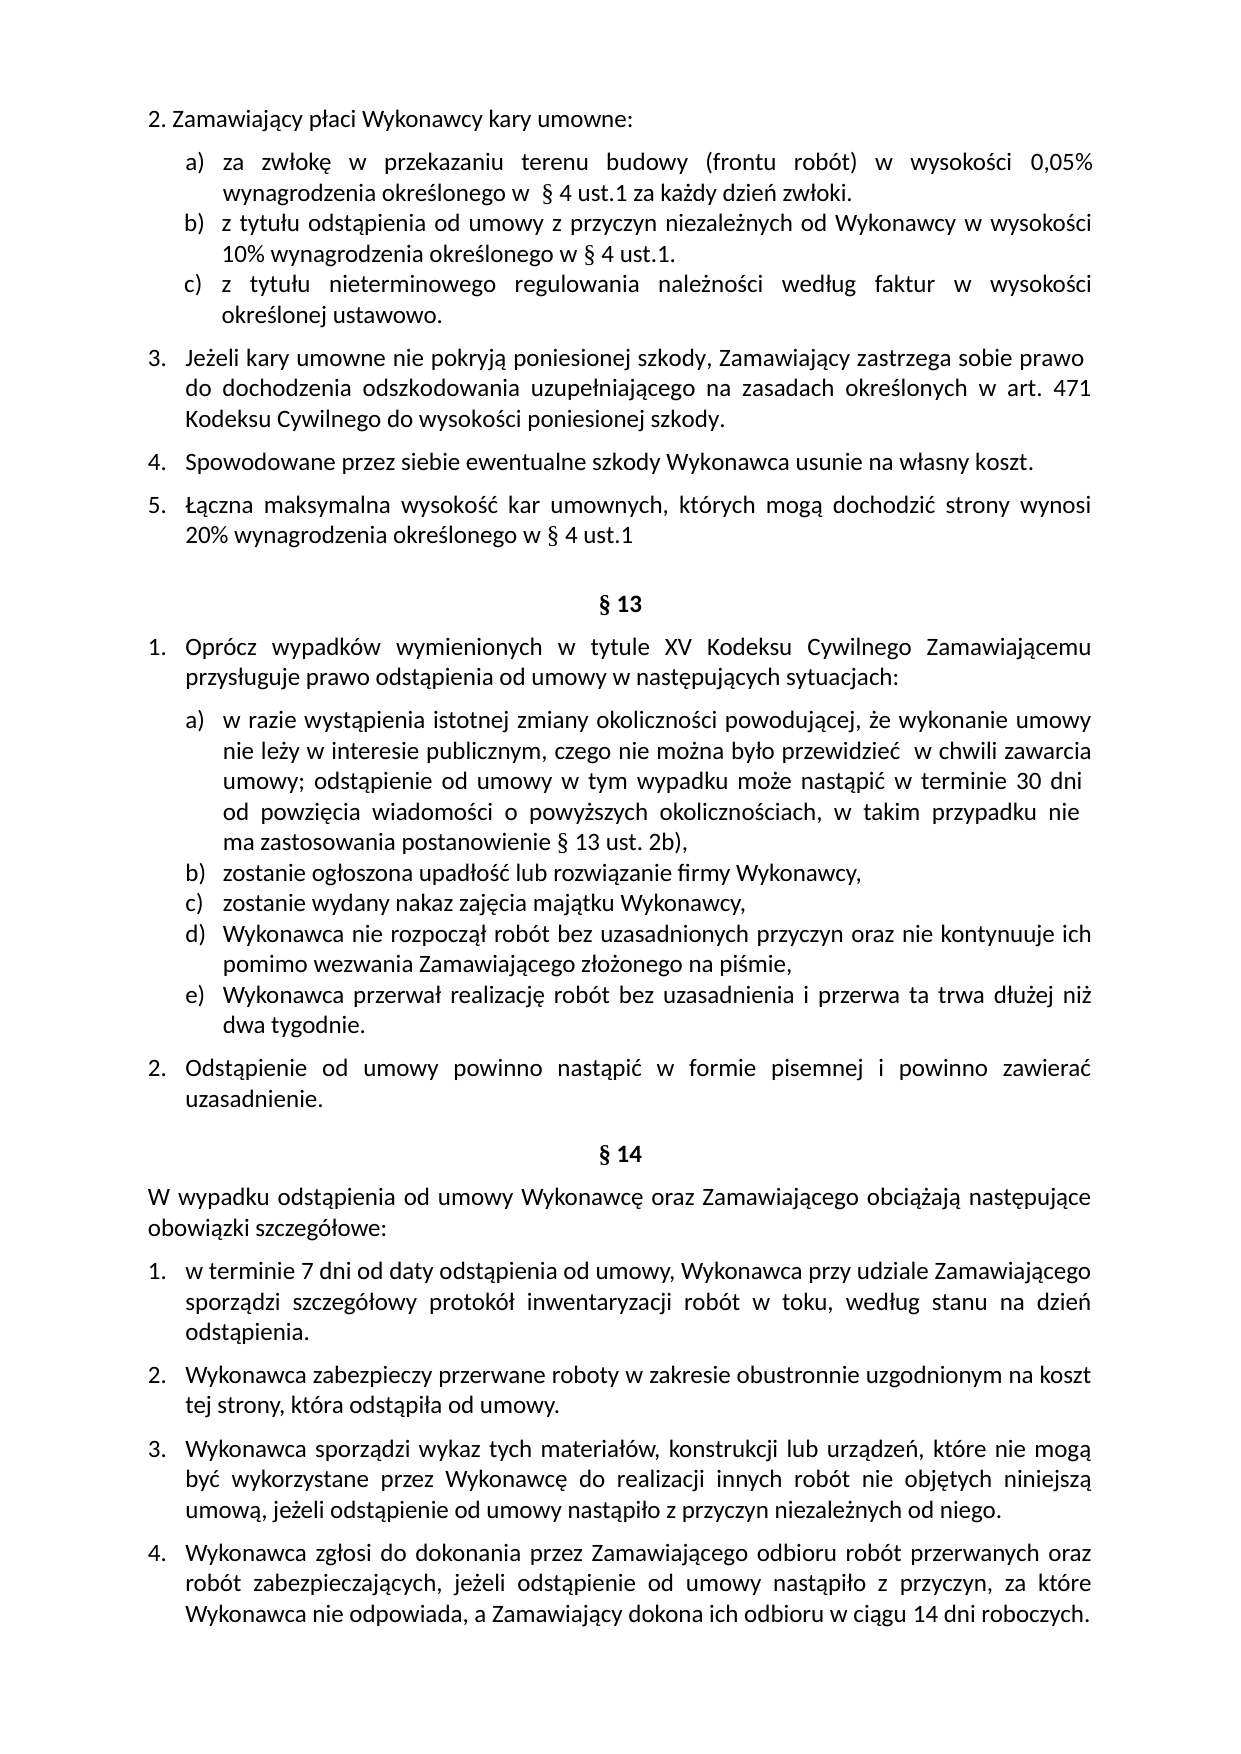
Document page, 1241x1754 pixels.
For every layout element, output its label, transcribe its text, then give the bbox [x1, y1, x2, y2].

list Jeżeli kary umowne nie pokryją poniesionej szkody, Zamawiający zastrzega sobie prawo do dochodzenia odszkodowania uzupełniającego na zasadach określonych w art. 471 Kodeksu Cywilnego do wysokości poniesionej szkody. [148, 342, 1093, 434]
list Wykonawca zabezpieczy przerwane roboty w zakresie obustronnie uzgodnionym na koszt tej strony, która odstąpiła od umowy. [148, 1359, 1093, 1420]
text 13 [148, 588, 1093, 618]
list w terminie 7 dni od daty odstąpienia od umowy, Wykonawca przy udziale Zamawiającego sporządzi szczegółowy protokół inwentaryzacji robót w toku, według stanu na dzień odstąpienia. [148, 1255, 1093, 1347]
list Wykonawca zgłosi do dokonania przez Zamawiającego odbioru robót przerwanych oraz robót zabezpieczających, jeżeli odstąpienie od umowy nastąpiło z przyczyn, za które Wykonawca nie odpowiada, a Zamawiający dokona ich odbioru w ciągu 14 dni roboczych. [148, 1537, 1093, 1628]
list Łączna maksymalna wysokość kar umownych, których mogą dochodzić strony wynosi 20% wynagrodzenia określonego w 4 ust.1 [148, 489, 1093, 550]
list Oprócz wypadków wymienionych w tytule XV Kodeksu Cywilnego Zamawiającemu przysługuje prawo odstąpienia od umowy w następujących sytuacjach: [148, 631, 1093, 692]
list Wykonawca sporządzi wykaz tych materiałów, konstrukcji lub urządzeń, które nie mogą być wykorzystane przez Wykonawcę do realizacji innych robót nie objętych niniejszą umową, jeżeli odstąpienie od umowy nastąpiło z przyczyn niezależnych od niego. [148, 1433, 1093, 1524]
list Odstąpienie od umowy powinno nastąpić w formie pisemnej i powinno zawierać uzasadnienie. [148, 1052, 1093, 1113]
list z tytułu nieterminowego regulowania należności według faktur w wysokości określonej ustawowo. [184, 268, 1093, 329]
text 14 [148, 1138, 1093, 1169]
text W wypadku odstąpienia od umowy Wykonawcę oraz Zamawiającego obciążają następujące obowiązki szczegółowe: [148, 1182, 1093, 1243]
list Wykonawca przerwał realizację robót bez uzasadnienia i przerwa ta trwa dłużej niż dwa tygodnie. [185, 979, 1093, 1040]
list Wykonawca nie rozpoczął robót bez uzasadnionych przyczyn oraz nie kontynuuje ich pomimo wezwania Zamawiającego złożonego na piśmie, [185, 918, 1093, 979]
list za zwłokę w przekazaniu terenu budowy (frontu robót) w wysokości 0,05% wynagrodzenia określonego w 4 ust.1 za każdy dzień zwłoki. [185, 146, 1093, 207]
list Spowodowane przez siebie ewentualne szkody Wykonawca usunie na własny koszt. [148, 446, 1093, 477]
list zostanie wydany nakaz zajęcia majątku Wykonawcy, [185, 887, 1093, 918]
list z tytułu odstąpienia od umowy z przyczyn niezależnych od Wykonawcy w wysokości 10% wynagrodzenia określonego w 4 ust.1. [184, 207, 1093, 268]
text 2. Zamawiający płaci Wykonawcy kary umowne: [148, 103, 1093, 134]
list zostanie ogłoszona upadłość lub rozwiązanie firmy Wykonawcy, [185, 857, 1093, 887]
list w razie wystąpienia istotnej zmiany okoliczności powodującej, że wykonanie umowy nie leży w interesie publicznym, czego nie można było przewidzieć w chwili zawarcia umowy; odstąpienie od umowy w tym wypadku może nastąpić w terminie 30 dni od powzięcia wiadomości o powyższych okolicznościach, w takim przypadku nie ma zastosowania postanowienie 13 ust. 2b), [185, 704, 1093, 857]
